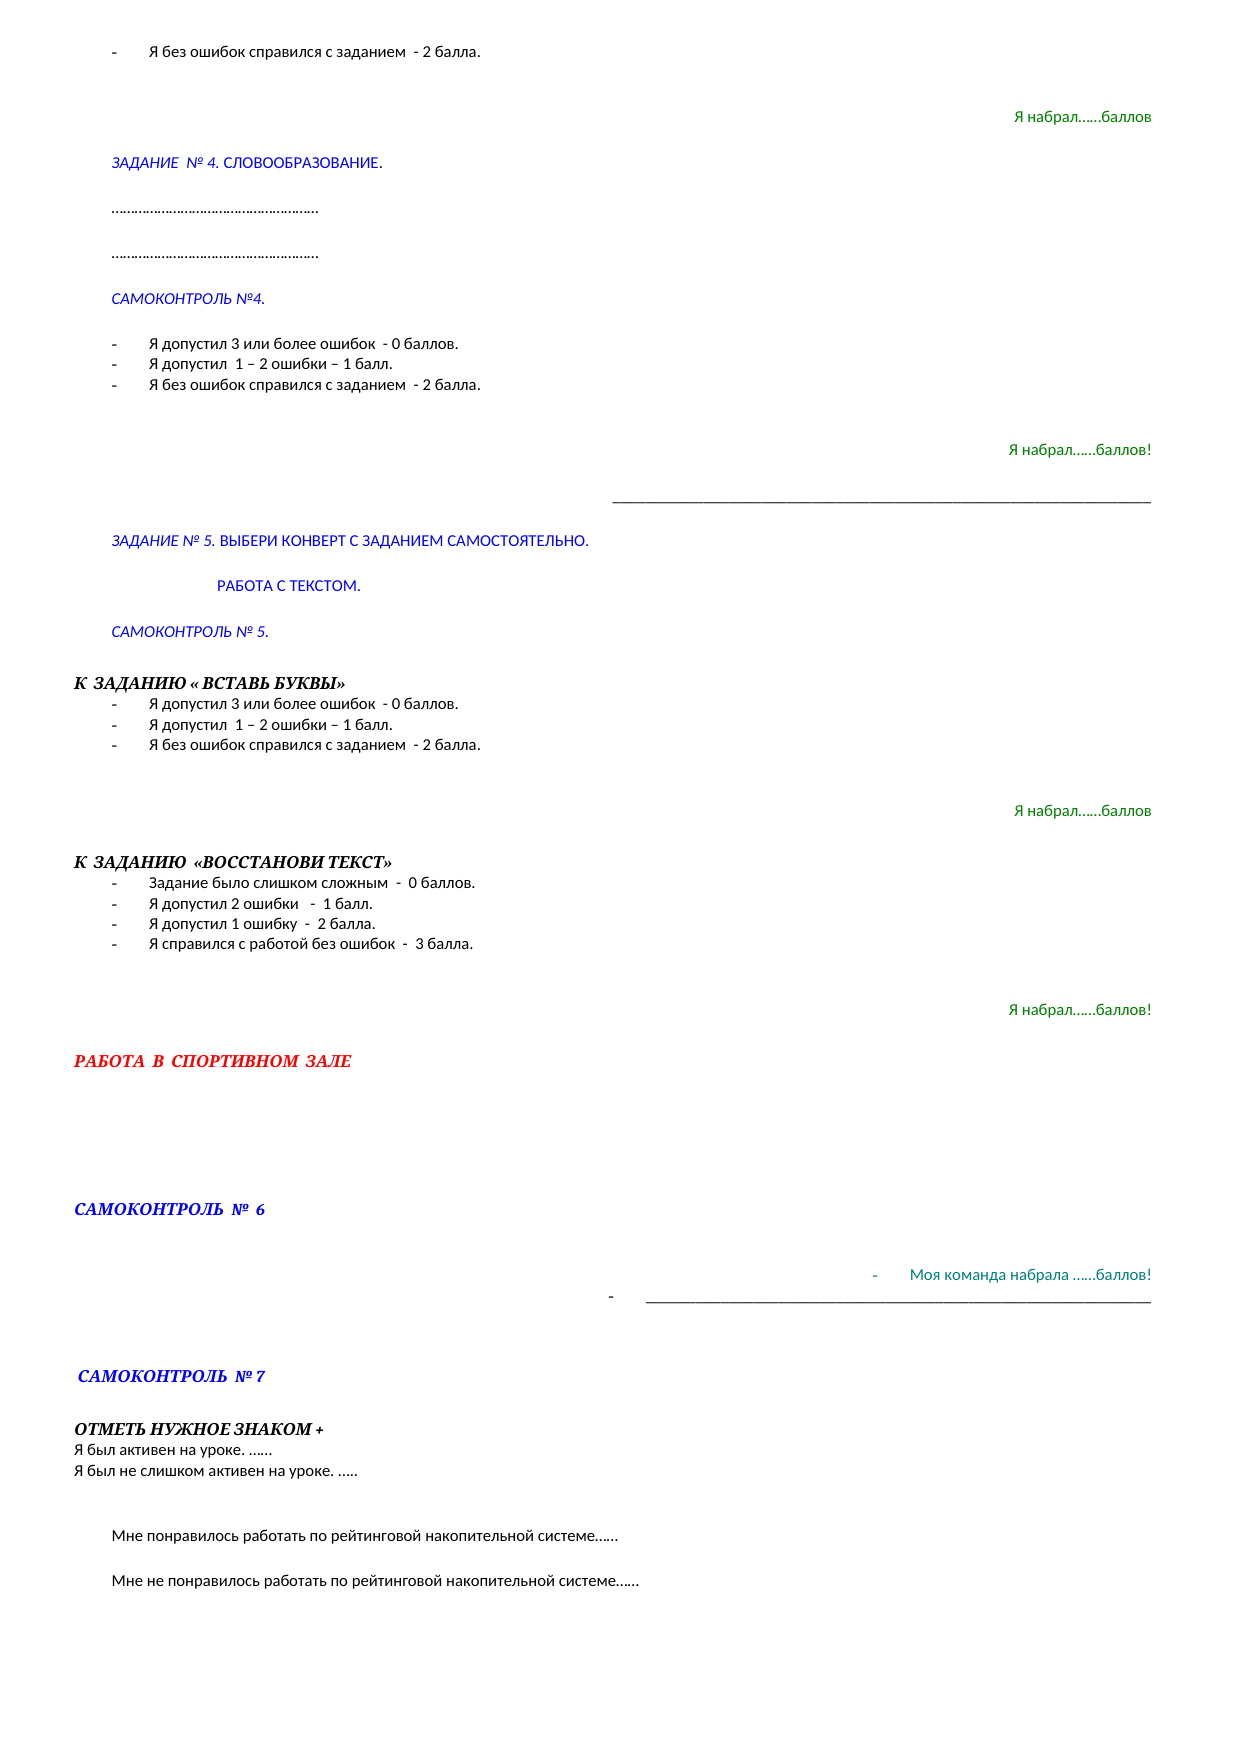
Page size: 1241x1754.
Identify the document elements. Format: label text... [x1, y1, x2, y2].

text Я был активен на уроке. …… [74, 1439, 1152, 1460]
text Я набрал……баллов [74, 107, 1152, 127]
text САМОКОНТРОЛЬ № 5. [74, 621, 1152, 641]
list Моя команда набрала ……баллов! [111, 1265, 1152, 1285]
list Я допустил 2 ошибки - 1 балл. [111, 893, 1152, 913]
text ……………………………………………… [74, 197, 1152, 218]
text Мне не понравилось работать по рейтинговой накопительной системе…… [74, 1571, 1152, 1591]
subtitle САМОКОНТРОЛЬ № 6 [74, 1200, 1152, 1219]
text _________________________________________________________________ [74, 485, 1152, 505]
list Я без ошибок справился с заданием - 2 балла. [111, 374, 1152, 394]
text Я был не слишком активен на уроке. ….. [74, 1460, 1152, 1480]
text ЗАДАНИЕ № 5. ВЫБЕРИ КОНВЕРТ С ЗАДАНИЕМ САМОСТОЯТЕЛЬНО. [74, 530, 1152, 551]
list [111, 333, 1152, 354]
subtitle РАБОТА В СПОРТИВНОМ ЗАЛЕ [74, 1053, 1152, 1072]
text Я набрал……баллов! [74, 439, 1152, 460]
text ……………………………………………… [74, 243, 1152, 263]
subtitle К ЗАДАНИЮ «ВОССТАНОВИ ТЕКСТ» [74, 853, 1152, 873]
text Мне понравилось работать по рейтинговой накопительной системе…… [74, 1525, 1152, 1546]
text Я набрал……баллов [74, 800, 1152, 820]
text РАБОТА С ТЕКСТОМ. [74, 576, 1152, 596]
list Я без ошибок справился с заданием - 2 балла. [111, 41, 1152, 61]
list Я допустил 1 – 2 ошибки – 1 балл. [111, 714, 1152, 734]
list Задание было слишком сложным - 0 баллов. [111, 873, 1152, 893]
list Я допустил 3 или более ошибок - 0 баллов. [111, 694, 1152, 714]
list Я допустил 1 ошибку - 2 балла. [111, 913, 1152, 934]
list Я справился с работой без ошибок - 3 балла. [111, 934, 1152, 954]
list _____________________________________________________________ [111, 1285, 1152, 1305]
text ЗАДАНИЕ № 4. СЛОВООБРАЗОВАНИЕ. [74, 152, 1152, 172]
list Я допустил 1 – 2 ошибки – 1 балл. [111, 354, 1152, 374]
text Я набрал……баллов! [74, 999, 1152, 1019]
subtitle САМОКОНТРОЛЬ № 7 [74, 1368, 1152, 1387]
subtitle ОТМЕТЬ НУЖНОЕ ЗНАКОМ + [74, 1420, 1152, 1439]
subtitle К ЗАДАНИЮ « ВСТАВЬ БУКВЫ» [74, 674, 1152, 694]
list Я без ошибок справился с заданием - 2 балла. [111, 734, 1152, 754]
text САМОКОНТРОЛЬ №4. [74, 288, 1152, 308]
